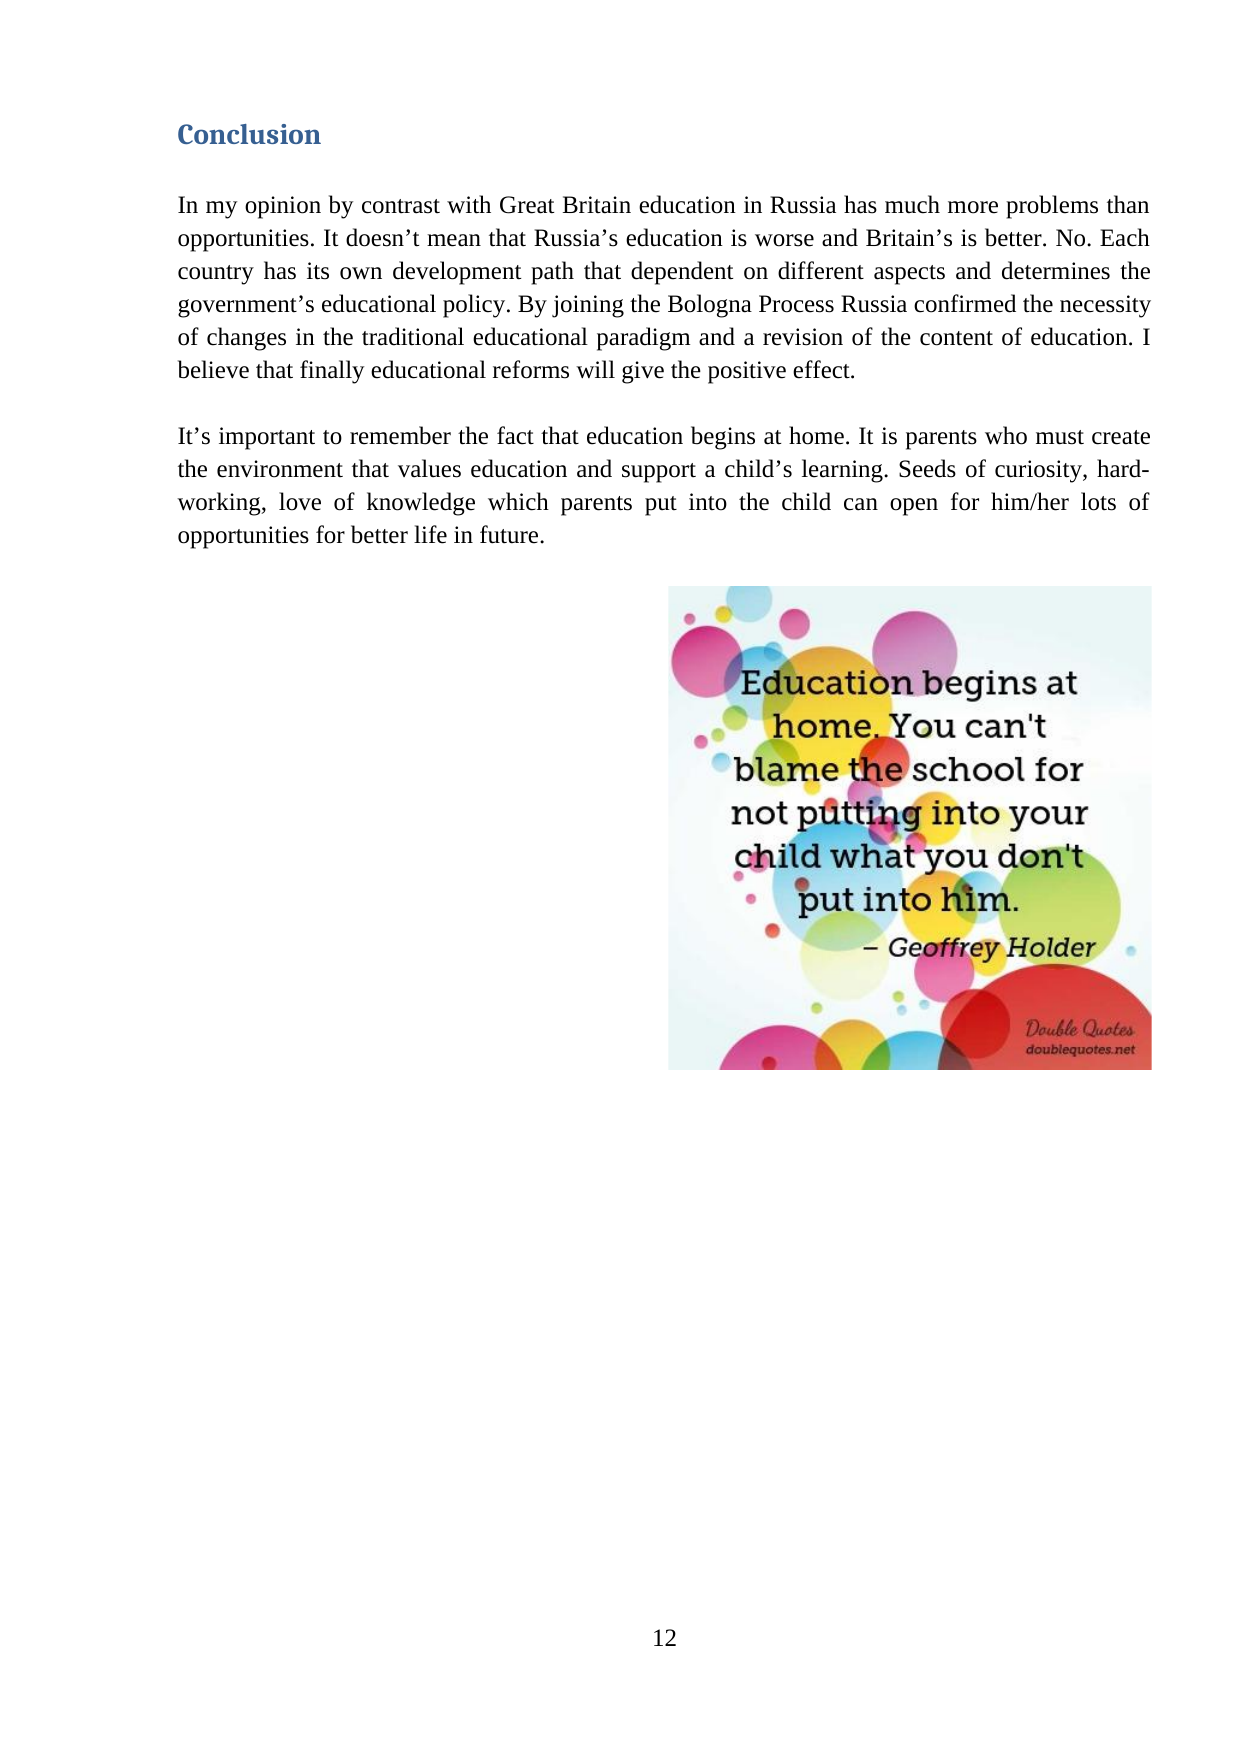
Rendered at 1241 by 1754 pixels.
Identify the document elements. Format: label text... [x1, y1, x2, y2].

picture [668, 586, 1152, 1070]
text In my opinion by contrast with Great Britain education in Russia has much more problems than opportunities. It doesn’t mean that Russia’s education is worse and Britain’s is better. No. Each country has its own development path that dependent on different aspects and determines the government’s educational policy. By joining the Bologna Process Russia confirmed the necessity of changes in the traditional educational paradigm and a revision of the content of education. I believe that finally educational reforms will give the positive effect. [177, 317, 1152, 383]
subtitle Conclusion [177, 118, 1152, 152]
text It’s important to remember the fact that education begins at home. It is parents who must create the environment that values education and support a child’s learning. Seeds of curiosity, hard-working, love of knowledge which parents put into the child can open for him/her lots of opportunities for better life in future. [177, 516, 1152, 549]
